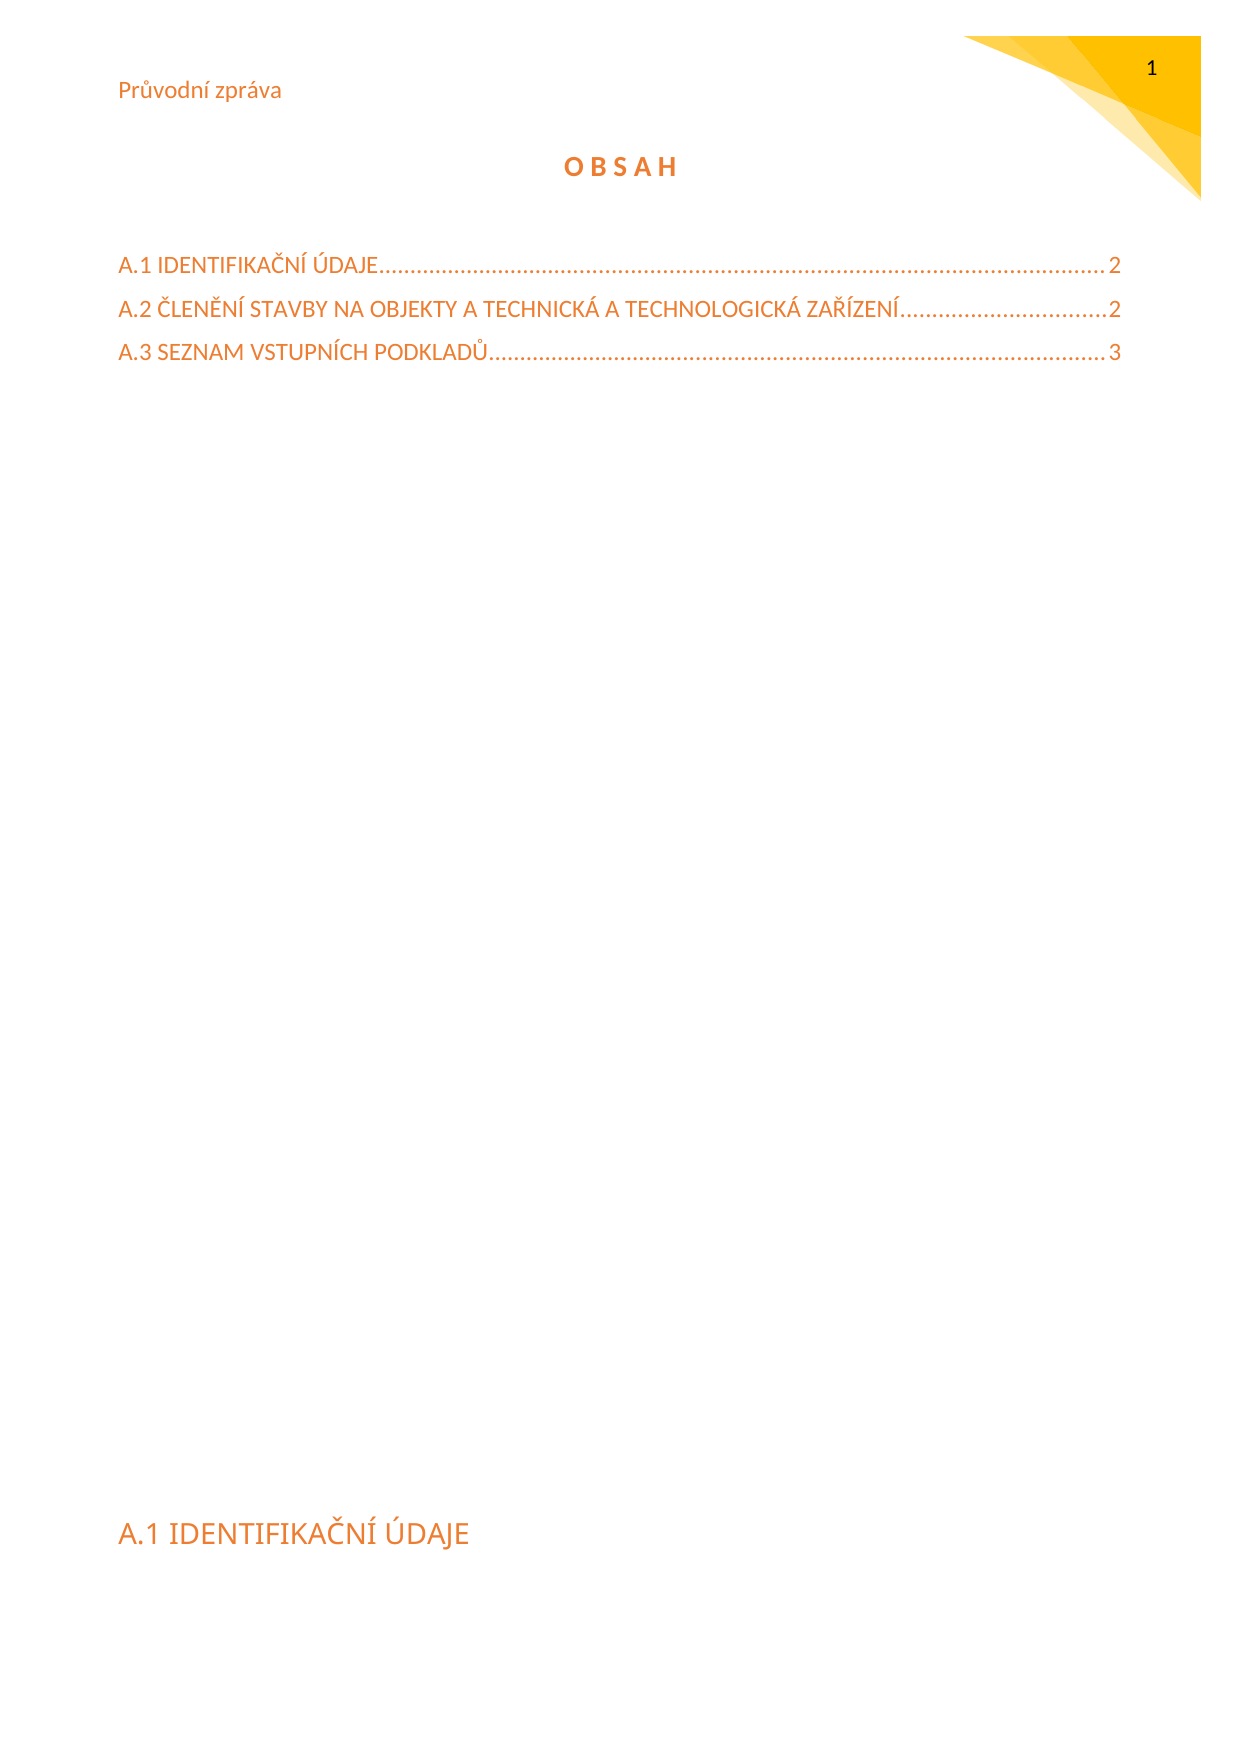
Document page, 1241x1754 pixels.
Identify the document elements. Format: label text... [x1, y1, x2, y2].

text O B S A H [118, 148, 1122, 183]
text A.2 ČLENĚNÍ STAVBY NA OBJEKTY A TECHNICKÁ A TECHNOLOGICKÁ ZAŘÍZENÍ 2 [118, 293, 1122, 323]
subtitle IDENTIFIKAČNÍ ÚDAJE [118, 1513, 1122, 1553]
picture [962, 36, 1201, 202]
text A.1 IDENTIFIKAČNÍ ÚDAJE 2 [118, 250, 1122, 280]
text A.3 SEZNAM VSTUPNÍCH PODKLADŮ 3 [118, 336, 1122, 367]
